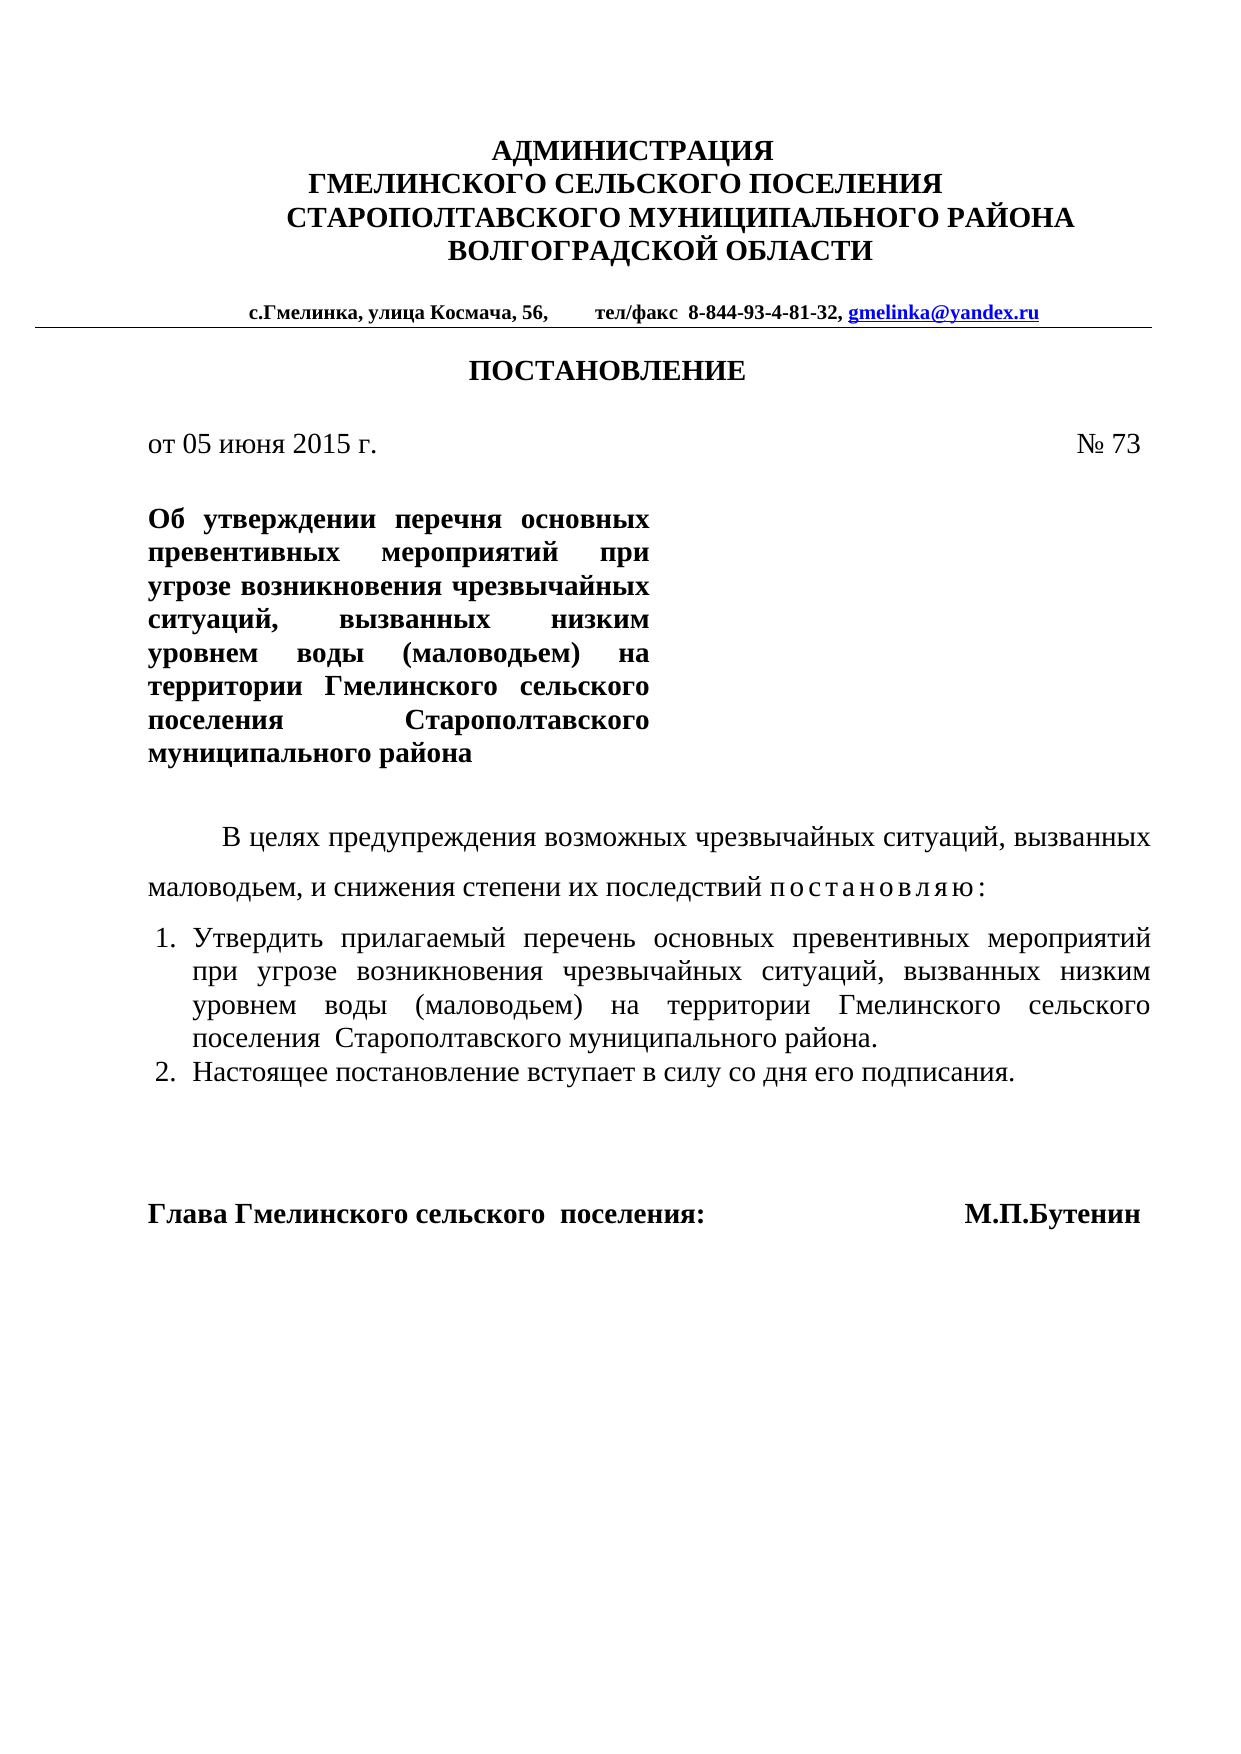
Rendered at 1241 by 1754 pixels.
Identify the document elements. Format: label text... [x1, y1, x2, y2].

table_header от 05 июня 2015 г. [136, 426, 871, 501]
list Утвердить прилагаемый перечень основных превентивных мероприятий при угрозе возникновения чрезвычайных ситуаций, вызванных низким уровнем воды (маловодьем) на территории Гмелинского сельского поселения Старополтавского муниципального района. [154, 920, 1152, 1054]
table_header М.П.Бутенин [709, 1121, 1152, 1229]
list Настоящее постановление вступает в силу со дня его подписания. [154, 1054, 1152, 1087]
table_header № 73 [871, 426, 1152, 501]
text В целях предупреждения возможных чрезвычайных ситуаций, вызванных маловодьем, и снижения степени их последствий постановляю: [148, 819, 1152, 903]
text Об утверждении перечня основных превентивных мероприятий при угрозе возникновения чрезвычайных ситуаций, вызванных низким уровнем воды (маловодьем) на территории Гмелинского сельского поселения Старополтавского муниципального района [148, 501, 650, 769]
table_header Глава Гмелинского сельского поселения: [136, 1121, 709, 1229]
